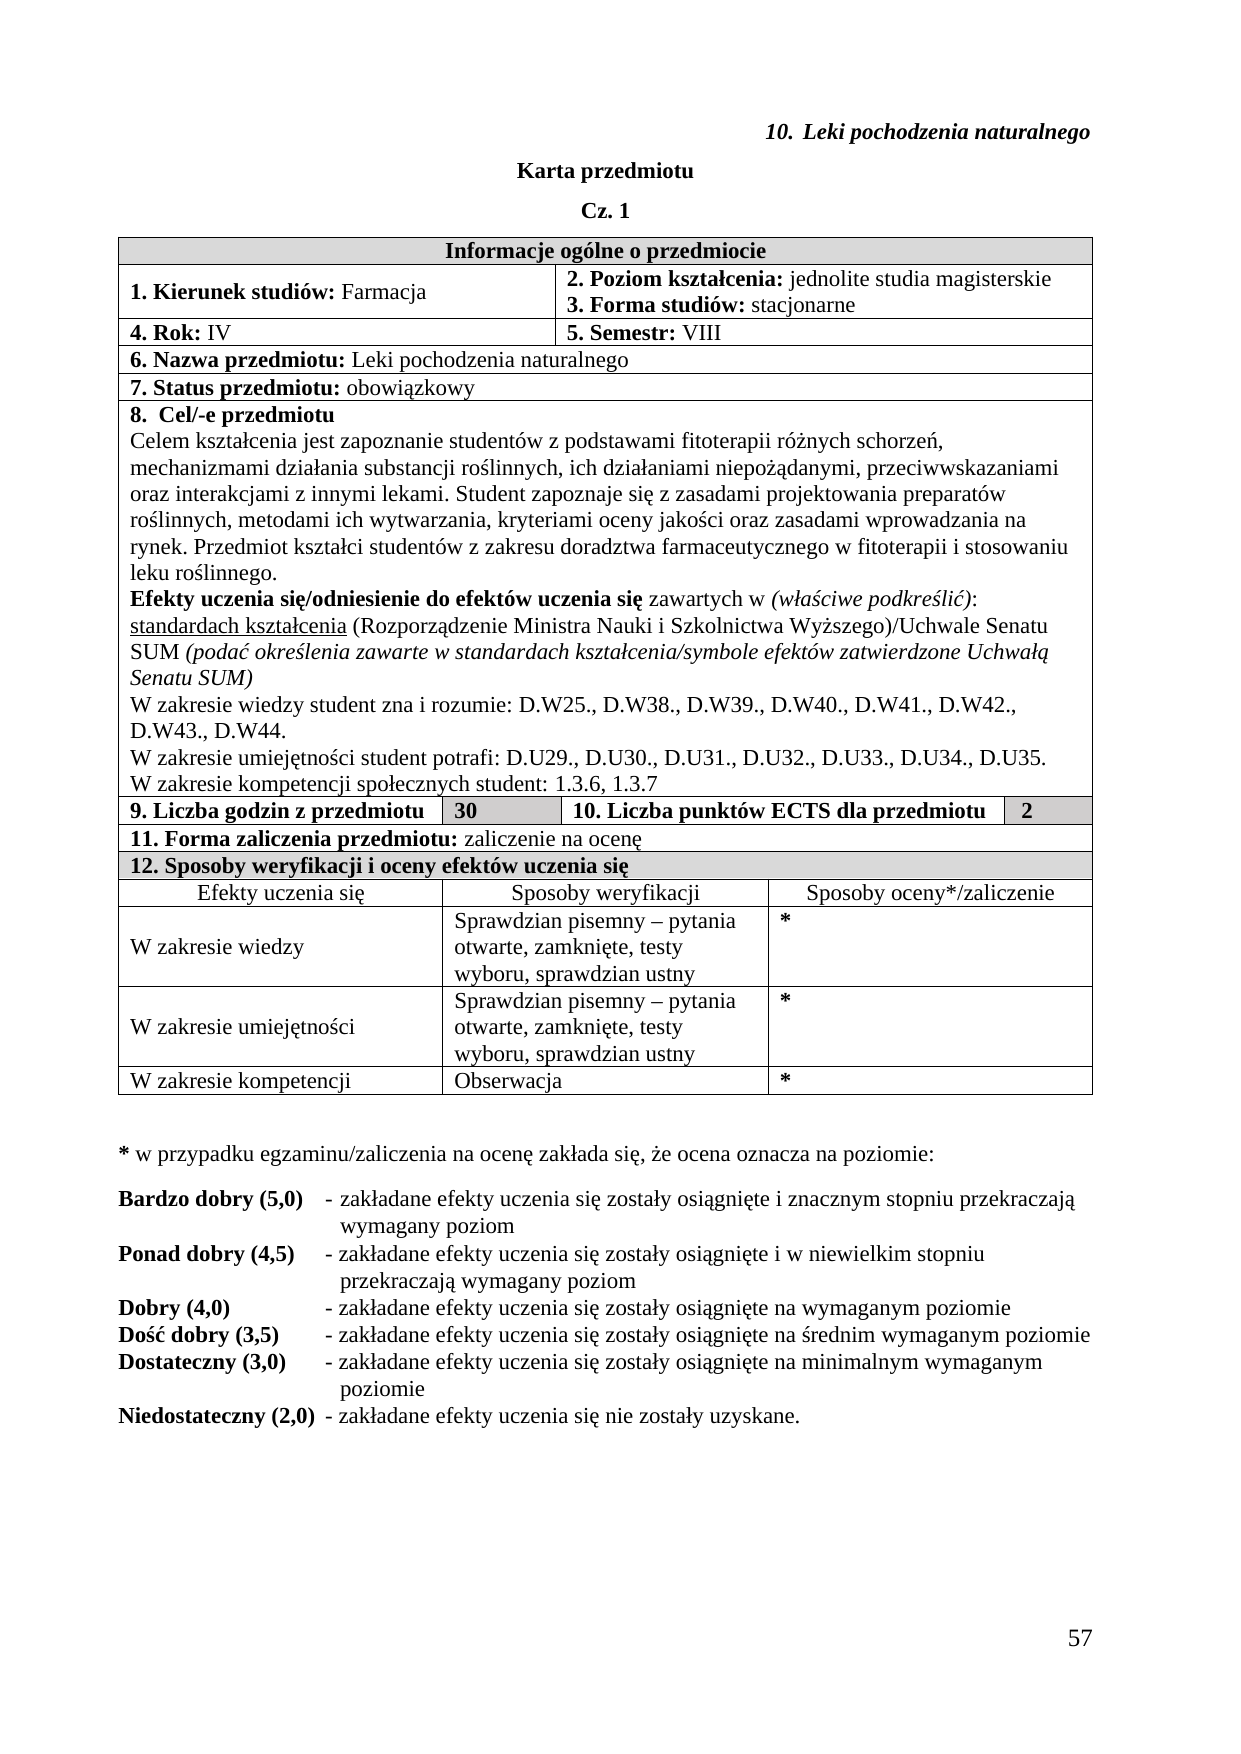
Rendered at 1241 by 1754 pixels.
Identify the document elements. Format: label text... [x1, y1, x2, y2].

table_cell Obserwacja [443, 1067, 768, 1093]
table_cell Sprawdzian pisemny – pytania otwarte, zamknięte, testy wyboru, sprawdzian ustny [443, 987, 768, 1066]
text Dość dobry (3,5) - zakładane efekty uczenia się zostały osiągnięte na średnim wymaganym poziomie [118, 1320, 1092, 1347]
table_cell 5. Semestr: VIII [556, 319, 1092, 345]
table_cell 4. Rok: IV [119, 319, 555, 345]
table_cell Efekty uczenia się/odniesienie do efektów uczenia się zawartych w (właściwe podkreślić): standardach kształcenia (Rozporządzenie Ministra Nauki i Szkolnictwa Wyższego)/Uchwale Senatu SUM (podać określenia zawarte w standardach kształcenia/symbole efektów zatwierdzone Uchwałą Senatu SUM) W zakresie wiedzy student zna i rozumie: D.W25., D.W38., D.W39., D.W40., D.W41., D.W42., D.W43., D.W44. W zakresie umiejętności student potrafi: D.U29., D.U30., D.U31., D.U32., D.U33., D.U34., D.U35. W zakresie kompetencji społecznych student: 1.3.6, 1.3.7 [119, 585, 1092, 796]
table_cell 1. Kierunek studiów: Farmacja [119, 265, 555, 318]
text Dobry (4,0) - zakładane efekty uczenia się zostały osiągnięte na wymaganym poziomie [118, 1293, 1092, 1320]
table_header Informacje ogólne o przedmiocie [119, 238, 1092, 264]
table_cell W zakresie wiedzy [119, 907, 442, 986]
text Dostateczny (3,0) - zakładane efekty uczenia się zostały osiągnięte na minimalnym wymaganym poziomie [118, 1347, 1092, 1401]
table_cell 7. Status przedmiotu: obowiązkowy [119, 374, 1092, 400]
table_cell Efekty uczenia się [119, 880, 442, 906]
text Karta przedmiotu [118, 158, 1092, 184]
table_cell * [769, 907, 1092, 986]
list Leki pochodzenia naturalnego [156, 118, 1092, 144]
table_cell 6. Nazwa przedmiotu: Leki pochodzenia naturalnego [119, 346, 1092, 372]
table_cell 9. Liczba godzin z przedmiotu [119, 797, 442, 824]
table_cell Sprawdzian pisemny – pytania otwarte, zamknięte, testy wyboru, sprawdzian ustny [443, 907, 768, 986]
table_cell Sposoby oceny*/zaliczenie [769, 880, 1092, 906]
text * w przypadku egzaminu/zaliczenia na ocenę zakłada się, że ocena oznacza na poziomie: [118, 1139, 1092, 1166]
table_cell W zakresie kompetencji [119, 1067, 442, 1093]
table_cell 2 [1005, 797, 1092, 824]
table_cell 11. Forma zaliczenia przedmiotu: zaliczenie na ocenę [119, 825, 1092, 851]
table_cell 8. Cel/-e przedmiotu Celem kształcenia jest zapoznanie studentów z podstawami fitoterapii różnych schorzeń, mechanizmami działania substancji roślinnych, ich działaniami niepożądanymi, przeciwwskazaniami oraz interakcjami z innymi lekami. Student zapoznaje się z zasadami projektowania preparatów roślinnych, metodami ich wytwarzania, kryteriami oceny jakości oraz zasadami wprowadzania na rynek. Przedmiot kształci studentów z zakresu doradztwa farmaceutycznego w fitoterapii i stosowaniu leku roślinnego. [119, 401, 1092, 585]
text Cz. 1 [118, 197, 1092, 223]
table_cell * [769, 1067, 1092, 1093]
table_cell 30 [443, 797, 561, 824]
text Bardzo dobry (5,0) - zakładane efekty uczenia się zostały osiągnięte i znacznym stopniu przekraczają wymagany poziom [118, 1185, 1092, 1239]
table_cell Sposoby weryfikacji [443, 880, 768, 906]
table_cell 12. Sposoby weryfikacji i oceny efektów uczenia się [119, 852, 1092, 878]
table_cell * [769, 987, 1092, 1066]
text Niedostateczny (2,0) - zakładane efekty uczenia się nie zostały uzyskane. [118, 1401, 1092, 1428]
table_cell W zakresie umiejętności [119, 987, 442, 1066]
text Ponad dobry (4,5) - zakładane efekty uczenia się zostały osiągnięte i w niewielkim stopniu przekraczają wymagany poziom [118, 1239, 1092, 1293]
table_cell 2. Poziom kształcenia: jednolite studia magisterskie 3. Forma studiów: stacjonarne [556, 265, 1092, 318]
table_cell 10. Liczba punktów ECTS dla przedmiotu [562, 797, 1004, 824]
